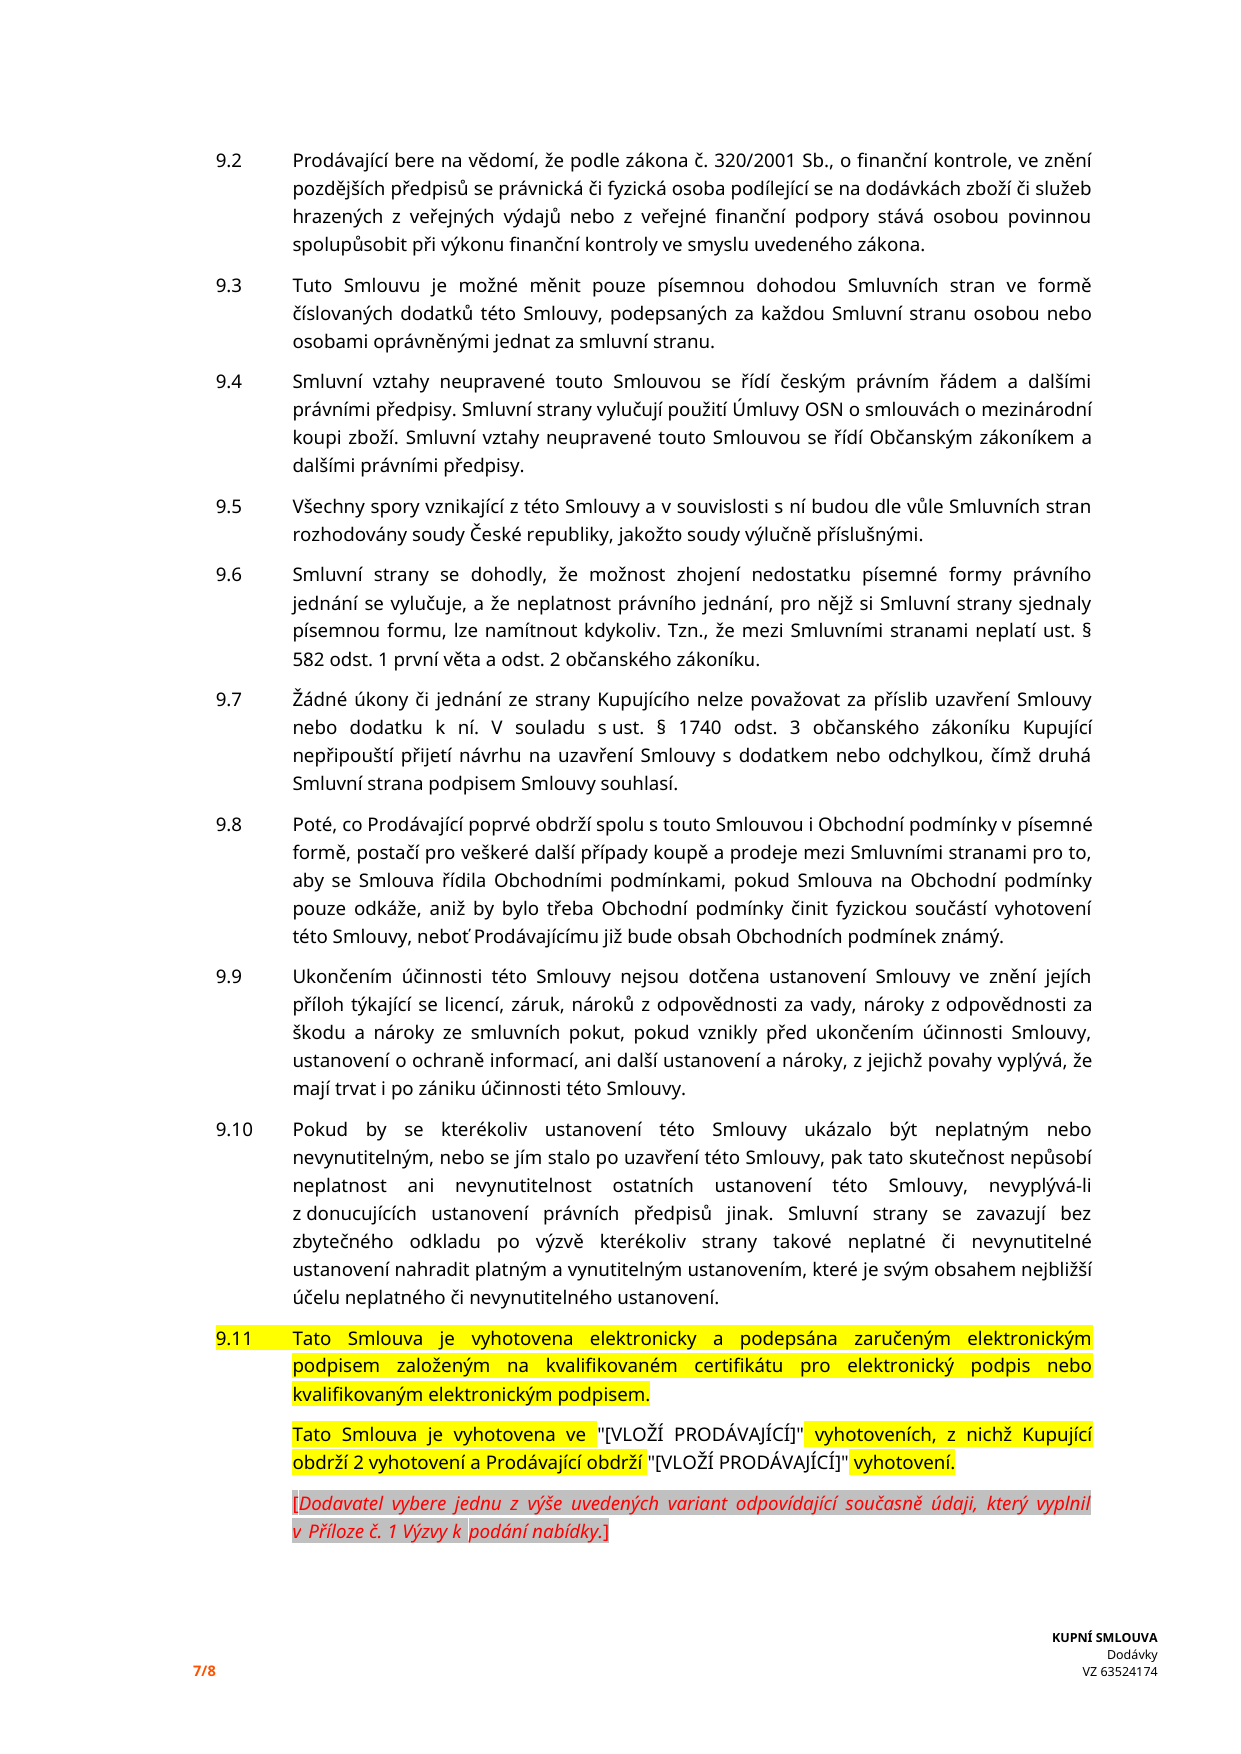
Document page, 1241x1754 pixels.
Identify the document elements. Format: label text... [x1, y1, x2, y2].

list Tato Smlouva je vyhotovena ve "[VLOŽÍ PRODÁVAJÍCÍ]" vyhotoveních, z nichž Kupující obdrží 2 vyhotovení a Prodávající obdrží "[VLOŽÍ PRODÁVAJÍCÍ]" vyhotovení. [292, 1421, 1093, 1475]
text Smluvní vztahy neupravené touto Smlouvou se řídí českým právním řádem a dalšími právními předpisy. Smluvní strany vylučují použití Úmluvy OSN o smlouvách o mezinárodní koupi zboží. Smluvní vztahy neupravené touto Smlouvou se řídí Občanským zákoníkem a dalšími právními předpisy. [216, 369, 1093, 478]
text Tato Smlouva je vyhotovena elektronicky a podepsána zaručeným elektronickým podpisem založeným na kvalifikovaném certifikátu pro elektronický podpis nebo kvalifikovaným elektronickým podpisem. [216, 1350, 1093, 1406]
text Všechny spory vznikající z této Smlouvy a v souvislosti s ní budou dle vůle Smluvních stran rozhodovány soudy České republiky, jakožto soudy výlučně příslušnými. [216, 493, 1093, 547]
text Tuto Smlouvu je možné měnit pouze písemnou dohodou Smluvních stran ve formě číslovaných dodatků této Smlouvy, podepsaných za každou Smluvní stranu osobou nebo osobami oprávněnými jednat za smluvní stranu. [216, 272, 1093, 354]
text Smluvní strany se dohodly, že možnost zhojení nedostatku písemné formy právního jednání se vylučuje, a že neplatnost právního jednání, pro nějž si Smluvní strany sjednaly písemnou formu, lze namítnout kdykoliv. Tzn., že mezi Smluvními stranami neplatí ust. § 582 odst. 1 první věta a odst. 2 občanského zákoníku. [216, 562, 1093, 671]
text Pokud by se kterékoliv ustanovení této Smlouvy ukázalo být neplatným nebo nevynutitelným, nebo se jím stalo po uzavření této Smlouvy, pak tato skutečnost nepůsobí neplatnost ani nevynutitelnost ostatních ustanovení této Smlouvy, nevyplývá-li z donucujících ustanovení právních předpisů jinak. Smluvní strany se zavazují bez zbytečného odkladu po výzvě kterékoliv strany takové neplatné či nevynutitelné ustanovení nahradit platným a vynutitelným ustanovením, které je svým obsahem nejbližší účelu neplatného či nevynutitelného ustanovení. [216, 1116, 1093, 1310]
list [Dodavatel vybere jednu z výše uvedených variant odpovídající současně údaji, který vyplnil v Příloze č. 1 Výzvy k podání nabídky.] [292, 1490, 1093, 1543]
text Poté, co Prodávající poprvé obdrží spolu s touto Smlouvou i Obchodní podmínky v písemné formě, postačí pro veškeré další případy koupě a prodeje mezi Smluvními stranami pro to, aby se Smlouva řídila Obchodními podmínkami, pokud Smlouva na Obchodní podmínky pouze odkáže, aniž by bylo třeba Obchodní podmínky činit fyzickou součástí vyhotovení této Smlouvy, neboť Prodávajícímu již bude obsah Obchodních podmínek známý. [216, 811, 1093, 948]
text Ukončením účinnosti této Smlouvy nejsou dotčena ustanovení Smlouvy ve znění jejích příloh týkající se licencí, záruk, nároků z odpovědnosti za vady, nároky z odpovědnosti za škodu a nároky ze smluvních pokut, pokud vznikly před ukončením účinnosti Smlouvy, ustanovení o ochraně informací, ani další ustanovení a nároky, z jejichž povahy vyplývá, že mají trvat i po zániku účinnosti této Smlouvy. [216, 963, 1093, 1101]
text Prodávající bere na vědomí, že podle zákona č. 320/2001 Sb., o finanční kontrole, ve znění pozdějších předpisů se právnická či fyzická osoba podílející se na dodávkách zboží či služeb hrazených z veřejných výdajů nebo z veřejné finanční podpory stává osobou povinnou spolupůsobit při výkonu finanční kontroly ve smyslu uvedeného zákona. [216, 147, 1093, 257]
text Žádné úkony či jednání ze strany Kupujícího nelze považovat za příslib uzavření Smlouvy nebo dodatku k ní. V souladu s ust. § 1740 odst. 3 občanského zákoníku Kupující nepřipouští přijetí návrhu na uzavření Smlouvy s dodatkem nebo odchylkou, čímž druhá Smluvní strana podpisem Smlouvy souhlasí. [216, 686, 1093, 796]
